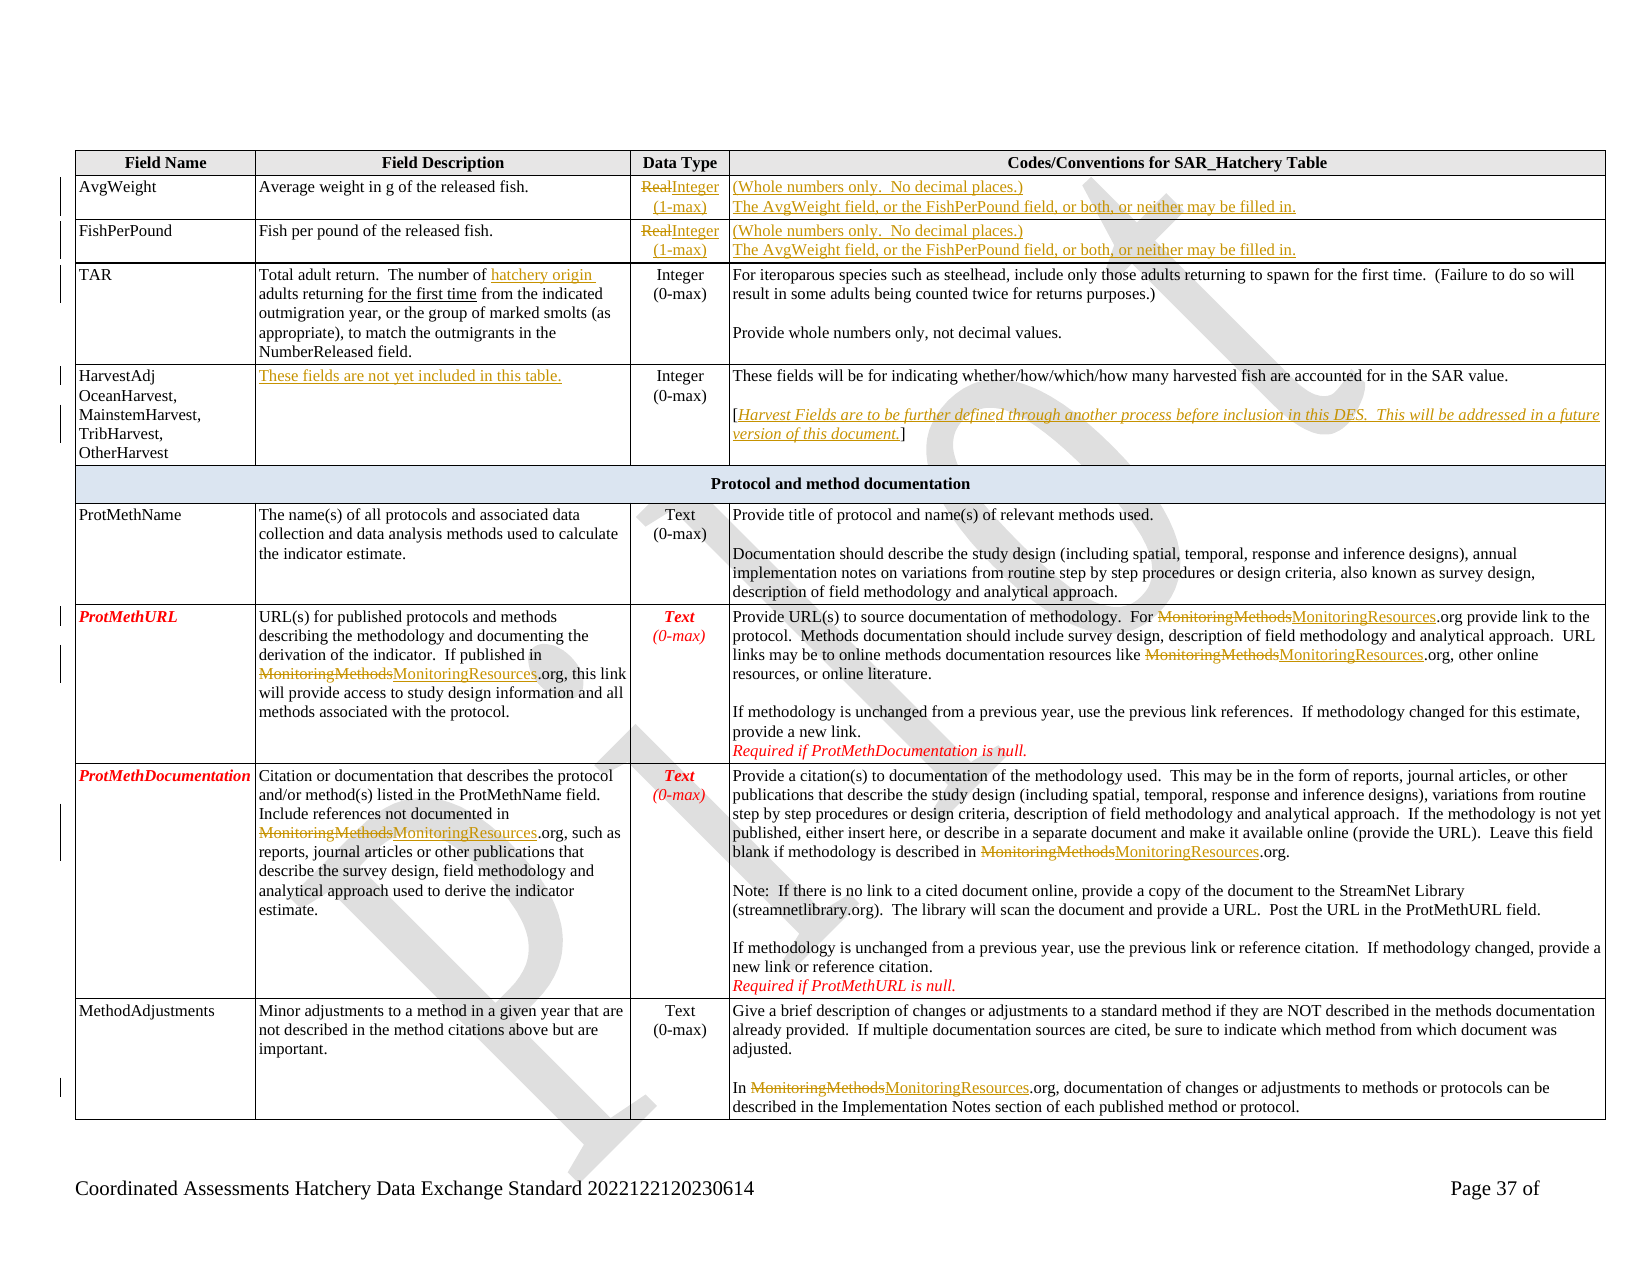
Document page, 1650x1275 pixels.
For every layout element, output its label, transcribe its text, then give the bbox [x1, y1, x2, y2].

table_cell Fish per pound of the released fish. [256, 220, 630, 262]
table_cell Text (0-max) [631, 605, 729, 763]
table_cell HarvestAdj OceanHarvest, MainstemHarvest, TribHarvest, OtherHarvest [76, 365, 255, 465]
table_cell ProtMethName [76, 504, 255, 604]
table_cell [631, 176, 729, 218]
table_cell Integer (0-max) [631, 365, 729, 465]
table_cell MethodAdjustments [76, 999, 255, 1119]
table_cell [730, 220, 1605, 262]
table_cell Text (0-max) [631, 504, 729, 604]
table_cell ProtMethDocumentation [76, 764, 255, 998]
table_cell [730, 176, 1605, 218]
table_cell Average weight in g of the released fish. [256, 176, 630, 218]
table_cell TAR [76, 264, 255, 364]
table_cell URL(s) for published protocols and methods describing the methodology and documenting the derivation of the indicator. If published in .org, this link will provide access to study design information and all methods associated with the protocol. [256, 605, 630, 763]
table_cell Give a brief description of changes or adjustments to a standard method if they are NOT described in the methods documentation already provided. If multiple documentation sources are cited, be sure to indicate which method from which document was adjusted. In .org, documentation of changes or adjustments to methods or protocols can be described in the Implementation Notes section of each published method or protocol. [730, 999, 1605, 1119]
table_header Data Type [631, 151, 729, 175]
table_cell For iteroparous species such as steelhead, include only those adults returning to spawn for the first time. (Failure to do so will result in some adults being counted twice for returns purposes.) Provide whole numbers only, not decimal values. [730, 264, 1605, 364]
table_cell These fields will be for indicating whether/how/which/how many harvested fish are accounted for in the SAR value. [] [730, 365, 1605, 465]
table_cell Integer (0-max) [631, 264, 729, 364]
table_cell [631, 220, 729, 262]
table_header Codes/Conventions for SAR_Hatchery Table [730, 151, 1605, 175]
table_cell [256, 365, 630, 465]
table_cell Text (0-max) [631, 764, 729, 998]
table_cell Provide a citation(s) to documentation of the methodology used. This may be in the form of reports, journal articles, or other publications that describe the study design (including spatial, temporal, response and inference designs), variations from routine step by step procedures or design criteria, description of field methodology and analytical approach. If the methodology is not yet published, either insert here, or describe in a separate document and make it available online (provide the URL). Leave this field blank if methodology is described in .org. Note: If there is no link to a cited document online, provide a copy of the document to the StreamNet Library (streamnetlibrary.org). The library will scan the document and provide a URL. Post the URL in the ProtMethURL field. If methodology is unchanged from a previous year, use the previous link or reference citation. If methodology changed, provide a new link or reference citation. Required if ProtMethURL is null. [730, 764, 1605, 998]
table_cell Minor adjustments to a method in a given year that are not described in the method citations above but are important. [256, 999, 630, 1119]
table_cell AvgWeight [76, 176, 255, 218]
table_cell Citation or documentation that describes the protocol and/or method(s) listed in the ProtMethName field. Include references not documented in .org, such as reports, journal articles or other publications that describe the survey design, field methodology and analytical approach used to derive the indicator estimate. [256, 764, 630, 998]
table_cell ProtMethURL [76, 605, 255, 763]
table_cell Text (0-max) [631, 999, 729, 1119]
table_header Field Name [76, 151, 255, 175]
table_cell Protocol and method documentation [76, 466, 1605, 503]
table_header Field Description [256, 151, 630, 175]
table_cell FishPerPound [76, 220, 255, 262]
table_cell Provide title of protocol and name(s) of relevant methods used. Documentation should describe the study design (including spatial, temporal, response and inference designs), annual implementation notes on variations from routine step by step procedures or design criteria, also known as survey design, description of field methodology and analytical approach. [730, 504, 1605, 604]
table_cell Total adult return. The number of adults returning for the first time from the indicated outmigration year, or the group of marked smolts (as appropriate), to match the outmigrants in the NumberReleased field. [256, 264, 630, 364]
table_cell The name(s) of all protocols and associated data collection and data analysis methods used to calculate the indicator estimate. [256, 504, 630, 604]
table_cell Provide URL(s) to source documentation of methodology. For .org provide link to the protocol. Methods documentation should include survey design, description of field methodology and analytical approach. URL links may be to online methods documentation resources like .org, other online resources, or online literature. If methodology is unchanged from a previous year, use the previous link references. If methodology changed for this estimate, provide a new link. Required if ProtMethDocumentation is null. [730, 605, 1605, 763]
